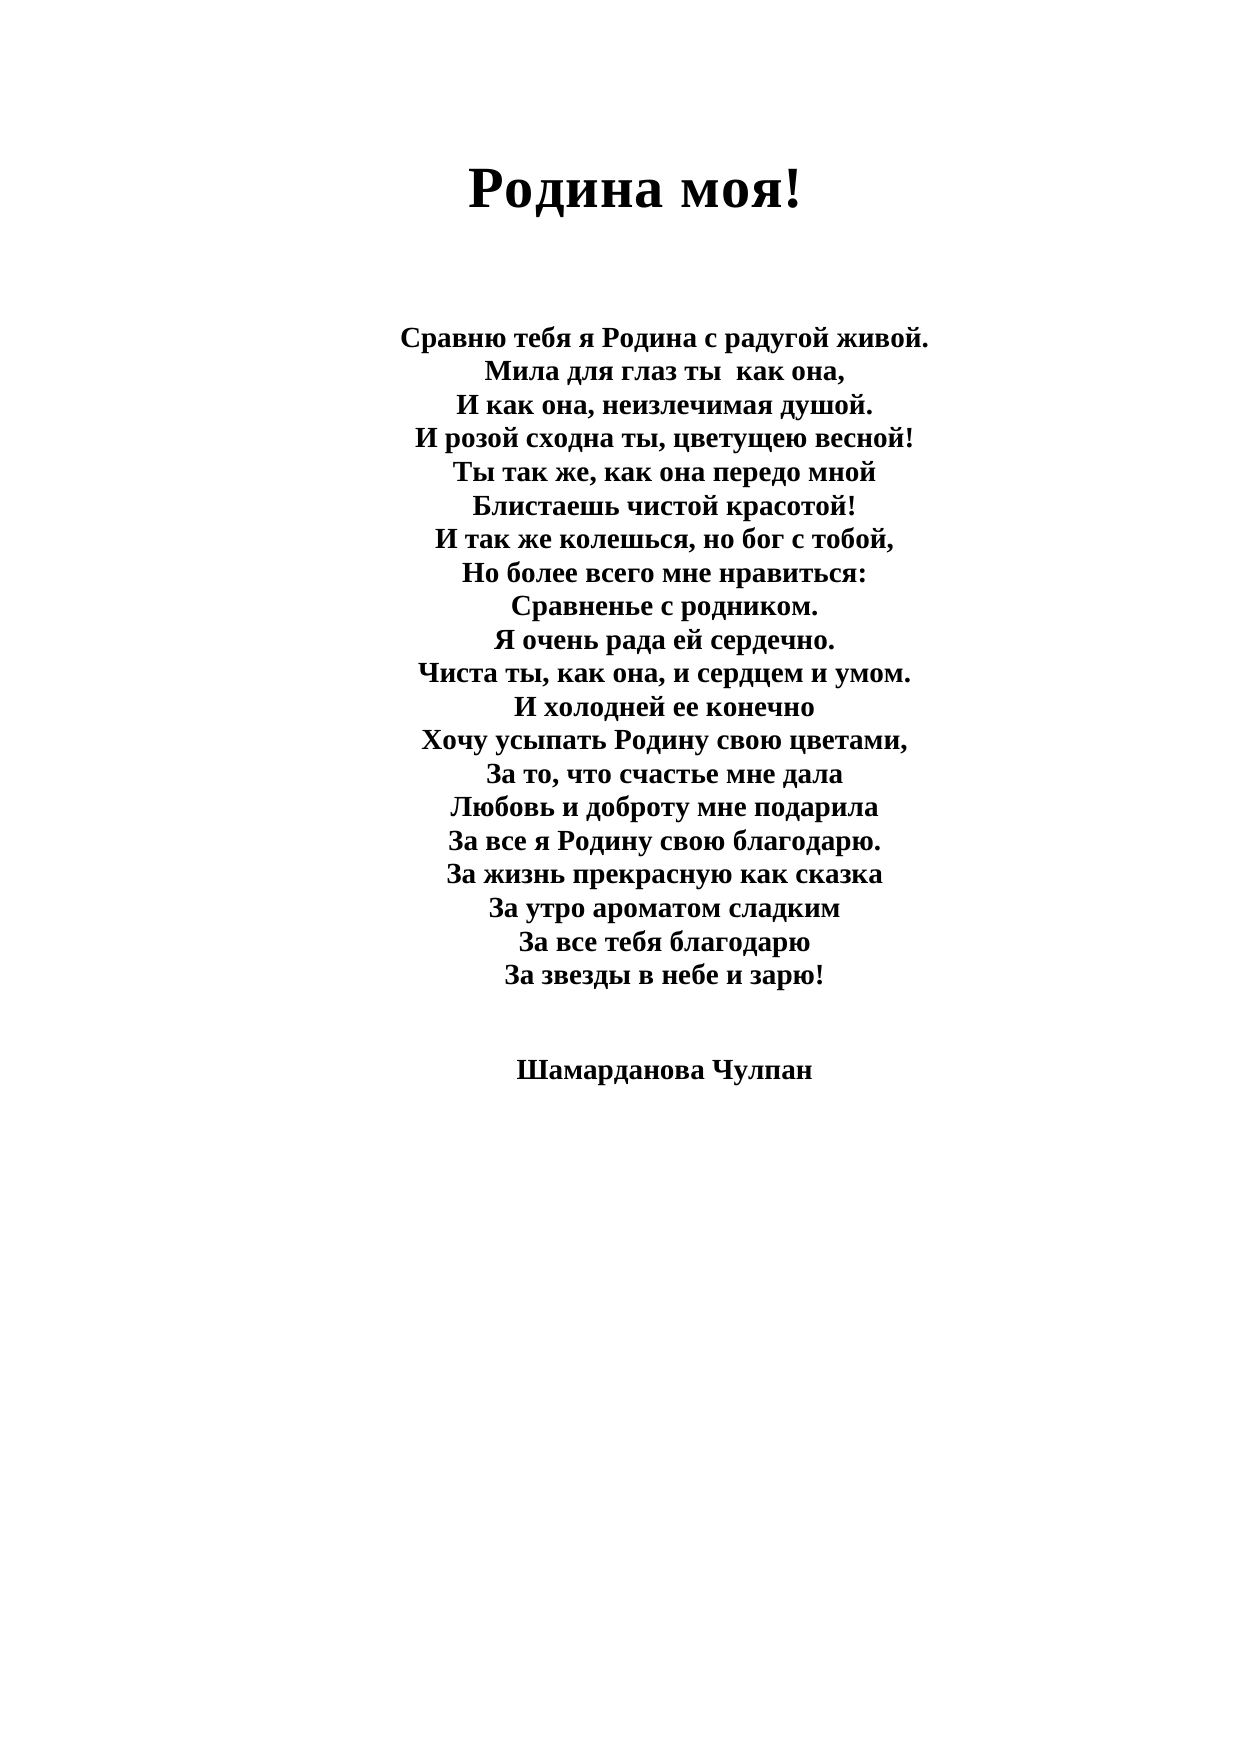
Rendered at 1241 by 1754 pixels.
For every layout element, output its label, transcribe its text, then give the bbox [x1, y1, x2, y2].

text Сравненье с родником. [177, 588, 1152, 622]
text Но более всего мне нравиться: [177, 555, 1152, 588]
text Я очень рада ей сердечно. [177, 622, 1152, 655]
text За все я Родину свою благодарю. [177, 823, 1152, 857]
text Шамарданова Чулпан [177, 1052, 1152, 1086]
text И так же колешься, но бог с тобой, [177, 521, 1152, 555]
text И розой сходна ты, цветущею весной! [177, 421, 1152, 454]
text За жизнь прекрасную как сказка [177, 857, 1152, 890]
text И холодней ее конечно [177, 689, 1152, 722]
text За звезды в небе и зарю! [177, 957, 1152, 991]
text Сравню тебя я Родина с радугой живой. [177, 320, 1152, 353]
text Мила для глаз ты как она, [177, 353, 1152, 387]
text За все тебя благодарю [177, 924, 1152, 957]
text За то, что счастье мне дала [177, 756, 1152, 789]
text Блистаешь чистой красотой! [177, 488, 1152, 521]
text Хочу усыпать Родину свою цветами, [177, 722, 1152, 756]
text Ты так же, как она передо мной [177, 454, 1152, 488]
text Чиста ты, как она, и сердцем и умом. [177, 655, 1152, 689]
text За утро ароматом сладким [177, 890, 1152, 924]
text Любовь и доброту мне подарила [177, 789, 1152, 823]
text И как она, неизлечимая душой. [177, 387, 1152, 421]
